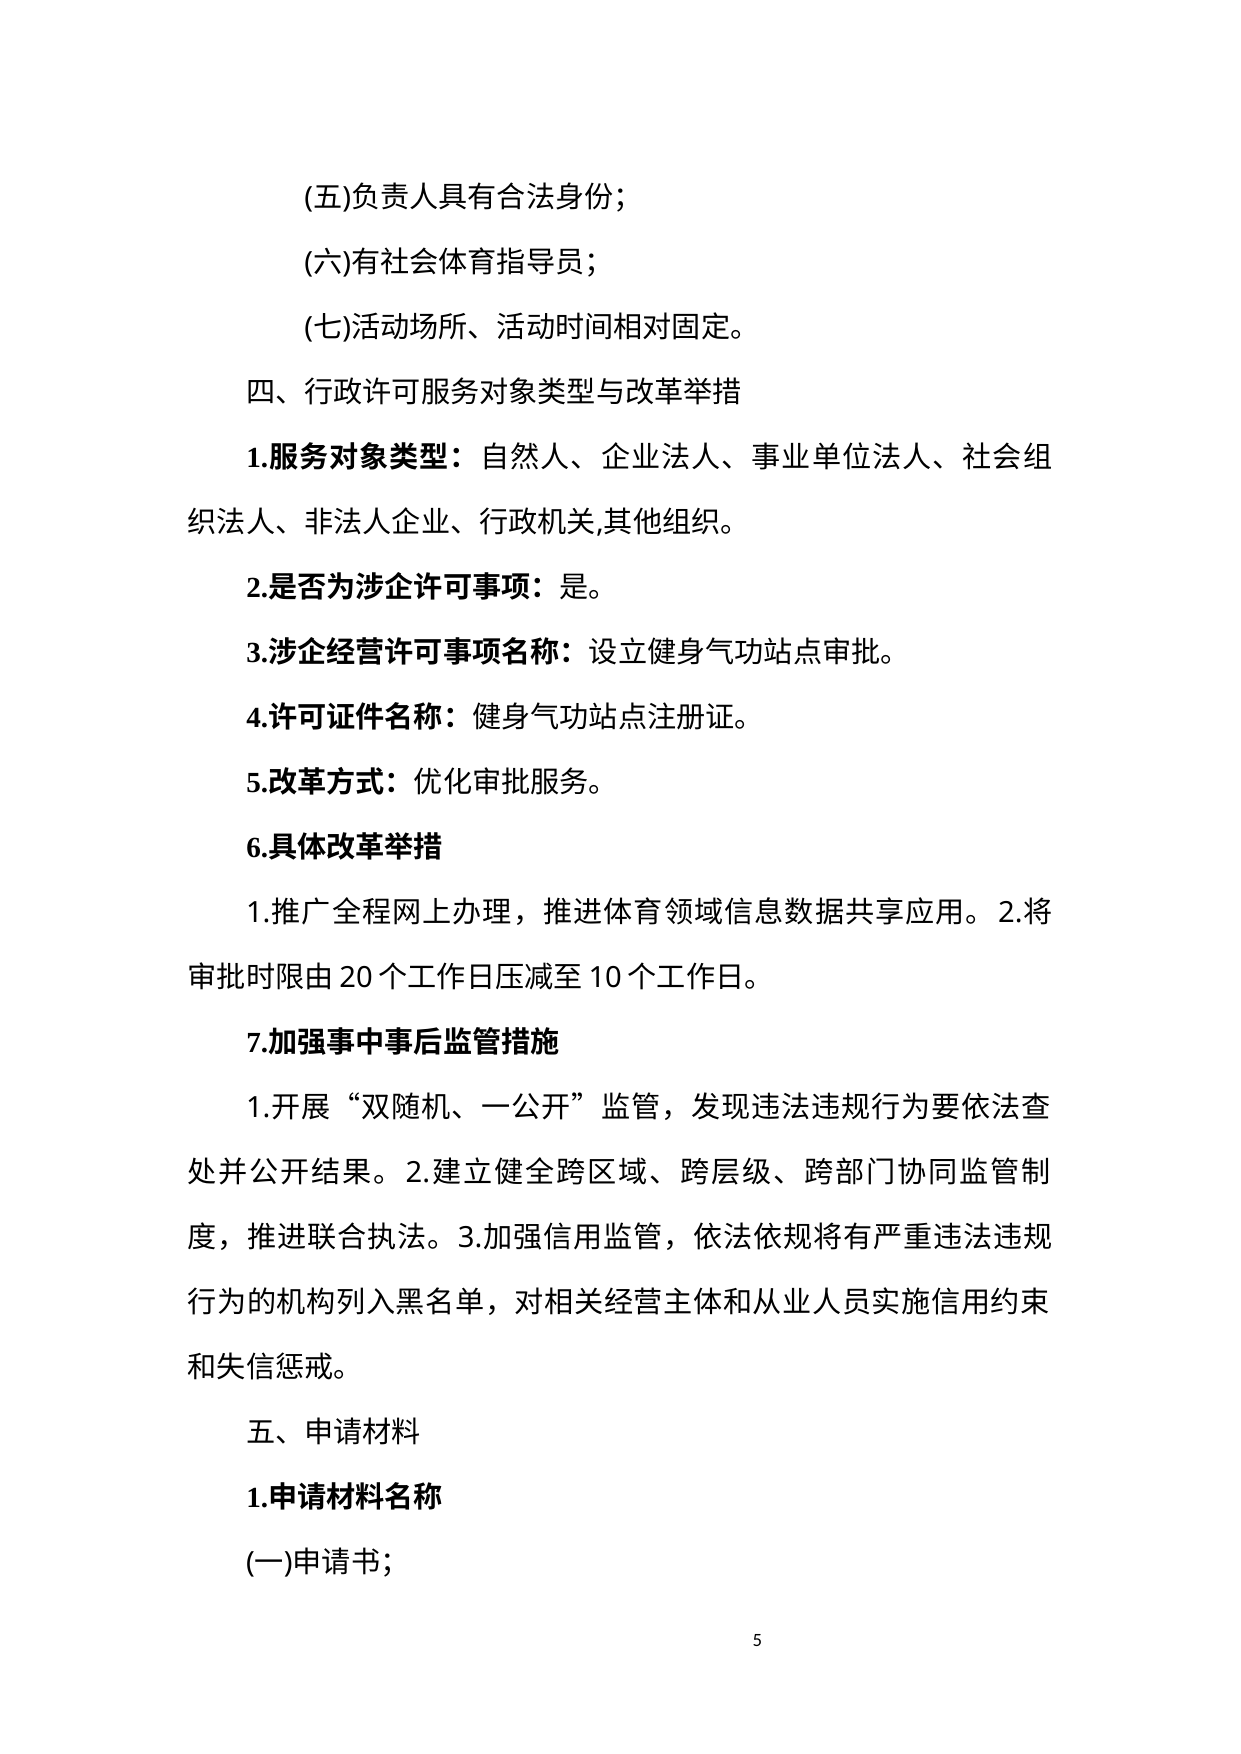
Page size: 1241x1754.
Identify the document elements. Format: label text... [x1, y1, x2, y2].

text 五、申请材料 [187, 1397, 1053, 1462]
text 3.涉企经营许可事项名称：设立健身气功站点审批。 [187, 617, 1053, 682]
text (五)负责人具有合法身份； [187, 162, 1053, 227]
text 1.申请材料名称 [187, 1462, 1053, 1527]
text (六)有社会体育指导员； [187, 227, 1053, 292]
text 7.加强事中事后监管措施 [187, 1007, 1053, 1072]
text (一)申请书； [187, 1527, 1053, 1592]
text 2.是否为涉企许可事项：是。 [187, 552, 1053, 617]
text 6.具体改革举措 [187, 812, 1053, 877]
text 四、行政许可服务对象类型与改革举措 [187, 357, 1053, 422]
text 4.许可证件名称：健身气功站点注册证。 [187, 682, 1053, 747]
text 1.服务对象类型：自然人、企业法人、事业单位法人、社会组织法人、非法人企业、行政机关,其他组织。 [187, 422, 1053, 552]
text 1.推广全程网上办理，推进体育领域信息数据共享应用。2.将审批时限由20个工作日压减至10个工作日。 [187, 877, 1053, 1007]
text (七)活动场所、活动时间相对固定。 [187, 292, 1053, 357]
text 5.改革方式：优化审批服务。 [187, 747, 1053, 812]
text 1.开展“双随机、一公开”监管，发现违法违规行为要依法查处并公开结果。2.建立健全跨区域、跨层级、跨部门协同监管制度，推进联合执法。3.加强信用监管，依法依规将有严重违法违规行为的机构列入黑名单，对相关经营主体和从业人员实施信用约束和失信惩戒。 [187, 1072, 1053, 1397]
